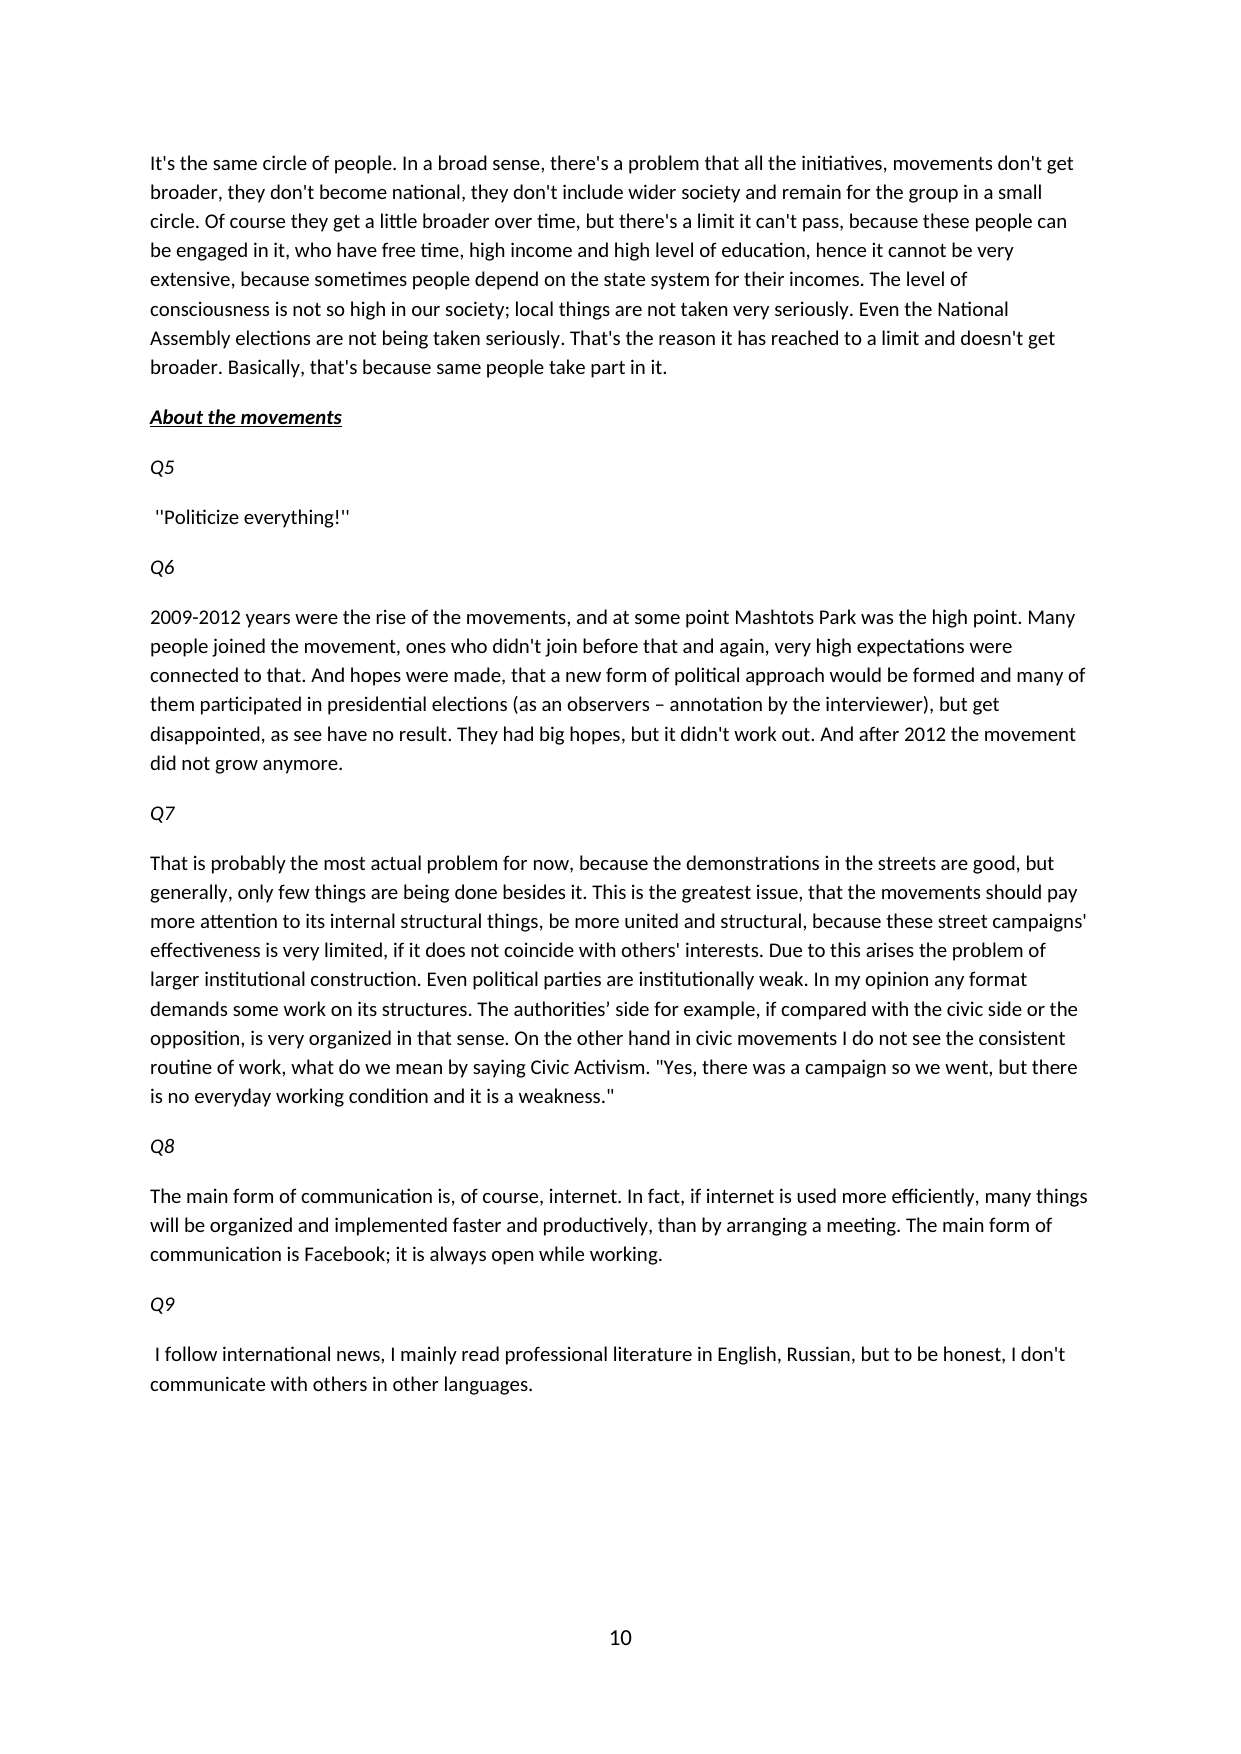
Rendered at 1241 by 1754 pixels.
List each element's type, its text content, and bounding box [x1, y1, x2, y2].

text Q8 [150, 1133, 1090, 1159]
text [150, 150, 1090, 379]
text Q9 [150, 1292, 1090, 1317]
text Q6 [150, 554, 1090, 579]
text ''Politicize everything!'' [150, 504, 1090, 529]
text The main form of communication is, of course, internet. In fact, if internet is used more efficiently, many things will be organized and implemented faster and productively, than by arranging a meeting. The main form of communication is Facebook; it is always open while working. [150, 1183, 1090, 1267]
text About the movements [150, 404, 1090, 429]
text Q7 [150, 800, 1090, 825]
text That is probably the most actual problem for now, because the demonstrations in the streets are good, but generally, only few things are being done besides it. This is the greatest issue, that the movements should pay more attention to its internal structural things, be more united and structural, because these street campaigns' effectiveness is very limited, if it does not coincide with others' interests. Due to this arises the problem of larger institutional construction. Even political parties are institutionally weak. In my opinion any format demands some work on its structures. The authorities’ side for example, if compared with the civic side or the opposition, is very organized in that sense. On the other hand in civic movements I do not see the consistent routine of work, what do we mean by saying Civic Activism. "Yes, there was a campaign so we went, but there is no everyday working condition and it is a weakness." [150, 850, 1090, 1109]
text Q5 [150, 454, 1090, 479]
text I follow international news, I mainly read professional literature in English, Russian, but to be honest, I don't communicate with others in other languages. [150, 1342, 1090, 1396]
text 2009-2012 years were the rise of the movements, and at some point Mashtots Park was the high point. Many people joined the movement, ones who didn't join before that and again, very high expectations were connected to that. And hopes were made, that a new form of political approach would be formed and many of them participated in presidential elections (as an observers – annotation by the interviewer), but get disappointed, as see have no result. They had big hopes, but it didn't work out. And after 2012 the movement did not grow anymore. [150, 604, 1090, 775]
